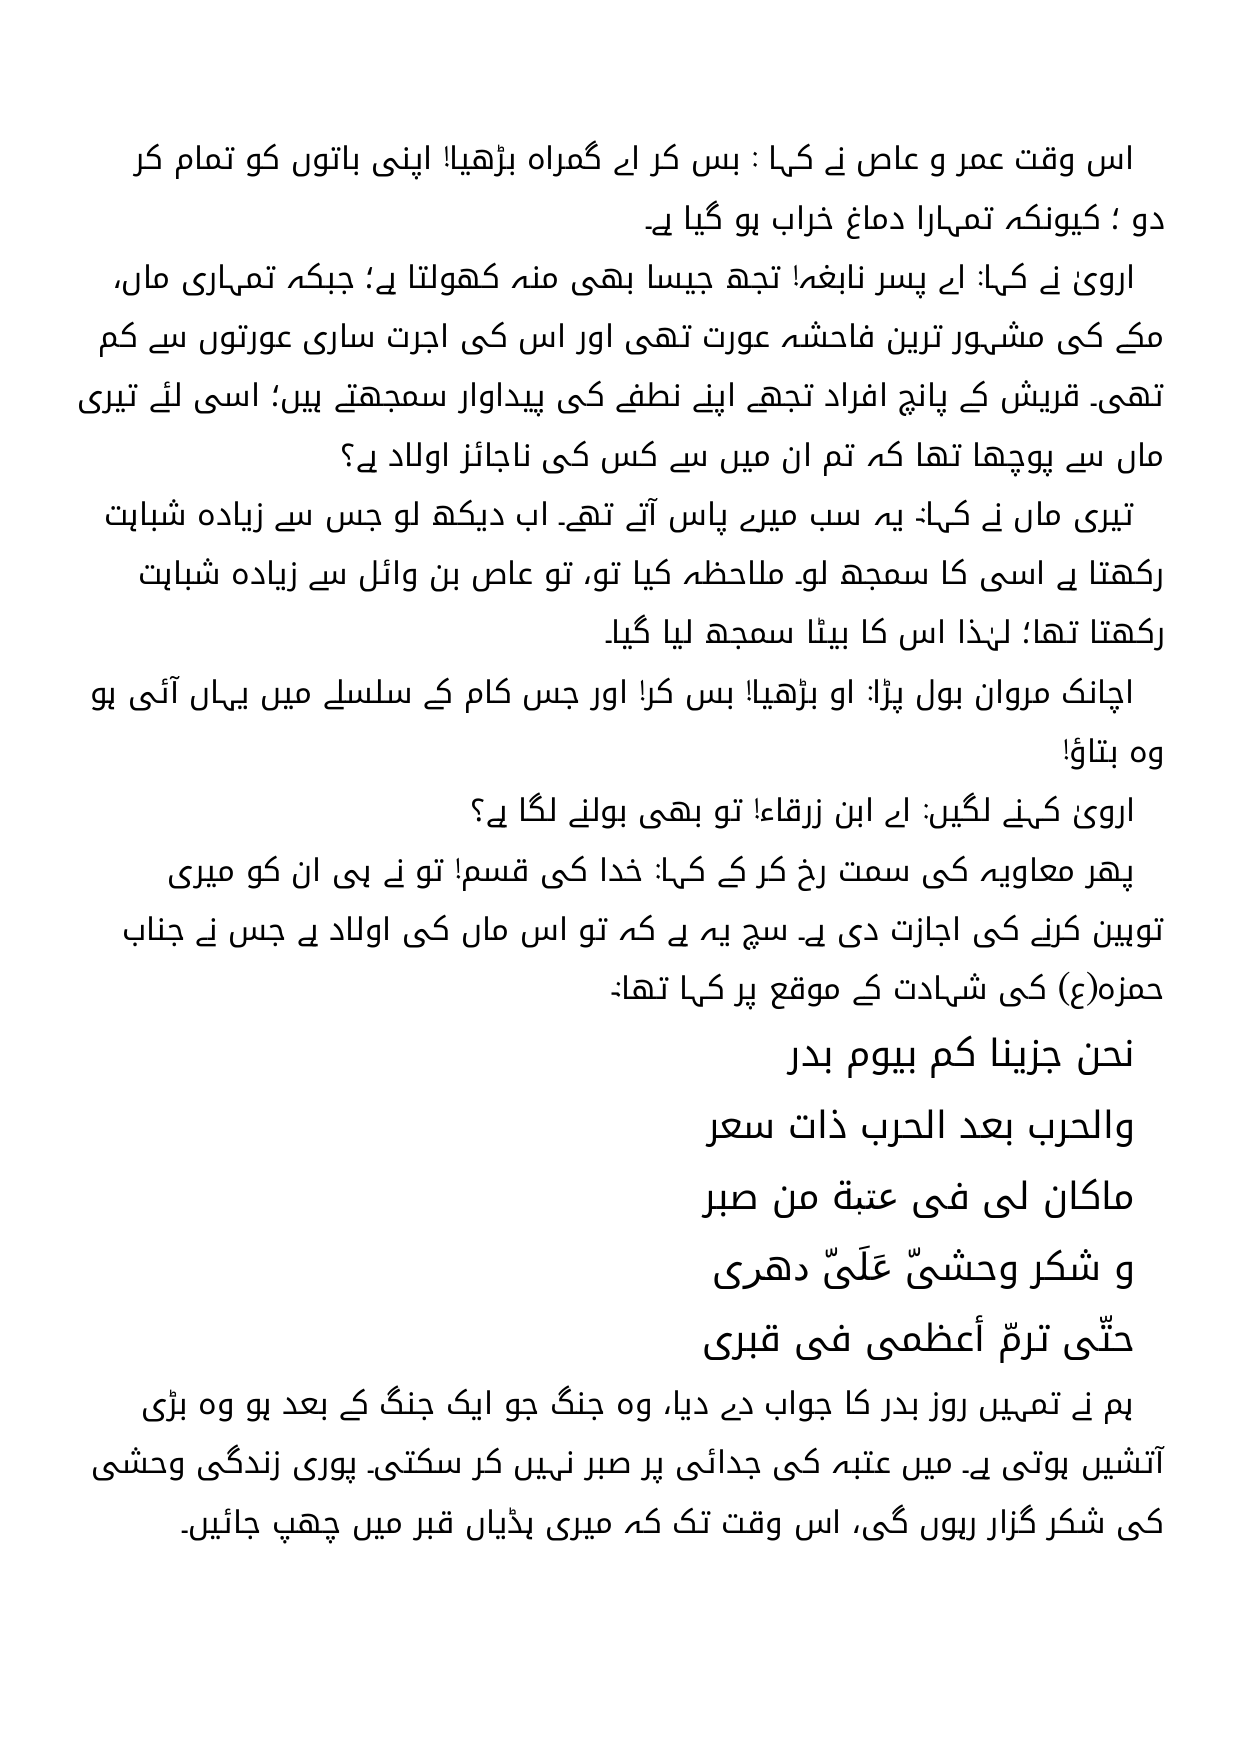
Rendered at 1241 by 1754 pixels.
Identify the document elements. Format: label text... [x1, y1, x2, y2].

text ہم نے تمہیں روز بدر کا جواب دے دیا، وہ جنگ جو ایک جنگ کے بعد ہو وہ بڑی آتشیں ہوتی ہے۔ میں عتبہ کی جدائی پر صبر نہیں کر سکتی۔ پوری زندگی وحشی کی شکر گزار رہوں گی، اس وقت تک کہ میری ہڈیاں قبر میں چھپ جائیں۔ [75, 1374, 1165, 1552]
text ارویٰ نے کہا: اے پسر نابغہ! تجھ جیسا بھی منہ کھولتا ہے؛ جبکہ تمہاری ماں، مکے کی مشہور ترین فاحشہ عورت تھی اور اس کی اجرت ساری عورتوں سے کم تھی۔ قریش کے پانچ افراد تجھے اپنے نطفے کی پیداوار سمجھتے ہیں؛ اسی لئے تیری ماں سے پوچھا تھا کہ تم ان میں سے کس کی ناجائز اولاد ہے؟ [75, 248, 1165, 485]
text نحن جزینا کم بیوم بدر [75, 1019, 1165, 1090]
text پھر معاویہ کی سمت رخ کر کے کہا: خدا کی قسم! تو نے ہی ان کو میری توہین کرنے کی اجازت دی ہے۔ سچ یہ ہے کہ تو اس ماں کی اولاد ہے جس نے جناب حمزہ(ع) کی شہادت کے موقع پر کہا تھا: [75, 841, 1165, 1019]
text والحرب بعد الحرب ذات سعر [75, 1090, 1165, 1161]
text تیری ماں نے کہا: یہ سب میرے پاس آتے تھے۔ اب دیکھ لو جس سے زیادہ شباہت رکھتا ہے اسی کا سمجھ لو۔ ملاحظہ کیا تو، تو عاص بن وائل سے زیادہ شباہت رکھتا تھا؛ لہٰذا اس کا بیٹا سمجھ لیا گیا۔ [75, 485, 1165, 663]
text و شکر وحشىّ عَلَىّ دهری [75, 1232, 1165, 1303]
text حتّی ترمّ أعظمی فی قبرى [75, 1303, 1165, 1374]
text اس وقت عمر و عاص نے کہا : بس کر اے گمراہ بڑھیا! اپنی باتوں کو تمام کر دو ؛ کیونکہ تمہارا دماغ خراب ہو گیا ہے۔ [75, 130, 1165, 248]
text ماکان لی فى عتبة من صبر [75, 1161, 1165, 1232]
text اچانک مروان بول پڑا: او بڑھیا! بس کر! اور جس کام کے سلسلے میں یہاں آئی ہو وہ بتاؤ! [75, 663, 1165, 782]
text ارویٰ کہنے لگیں: اے ابن زرقاء! تو بھی بولنے لگا ہے؟ [75, 782, 1165, 841]
